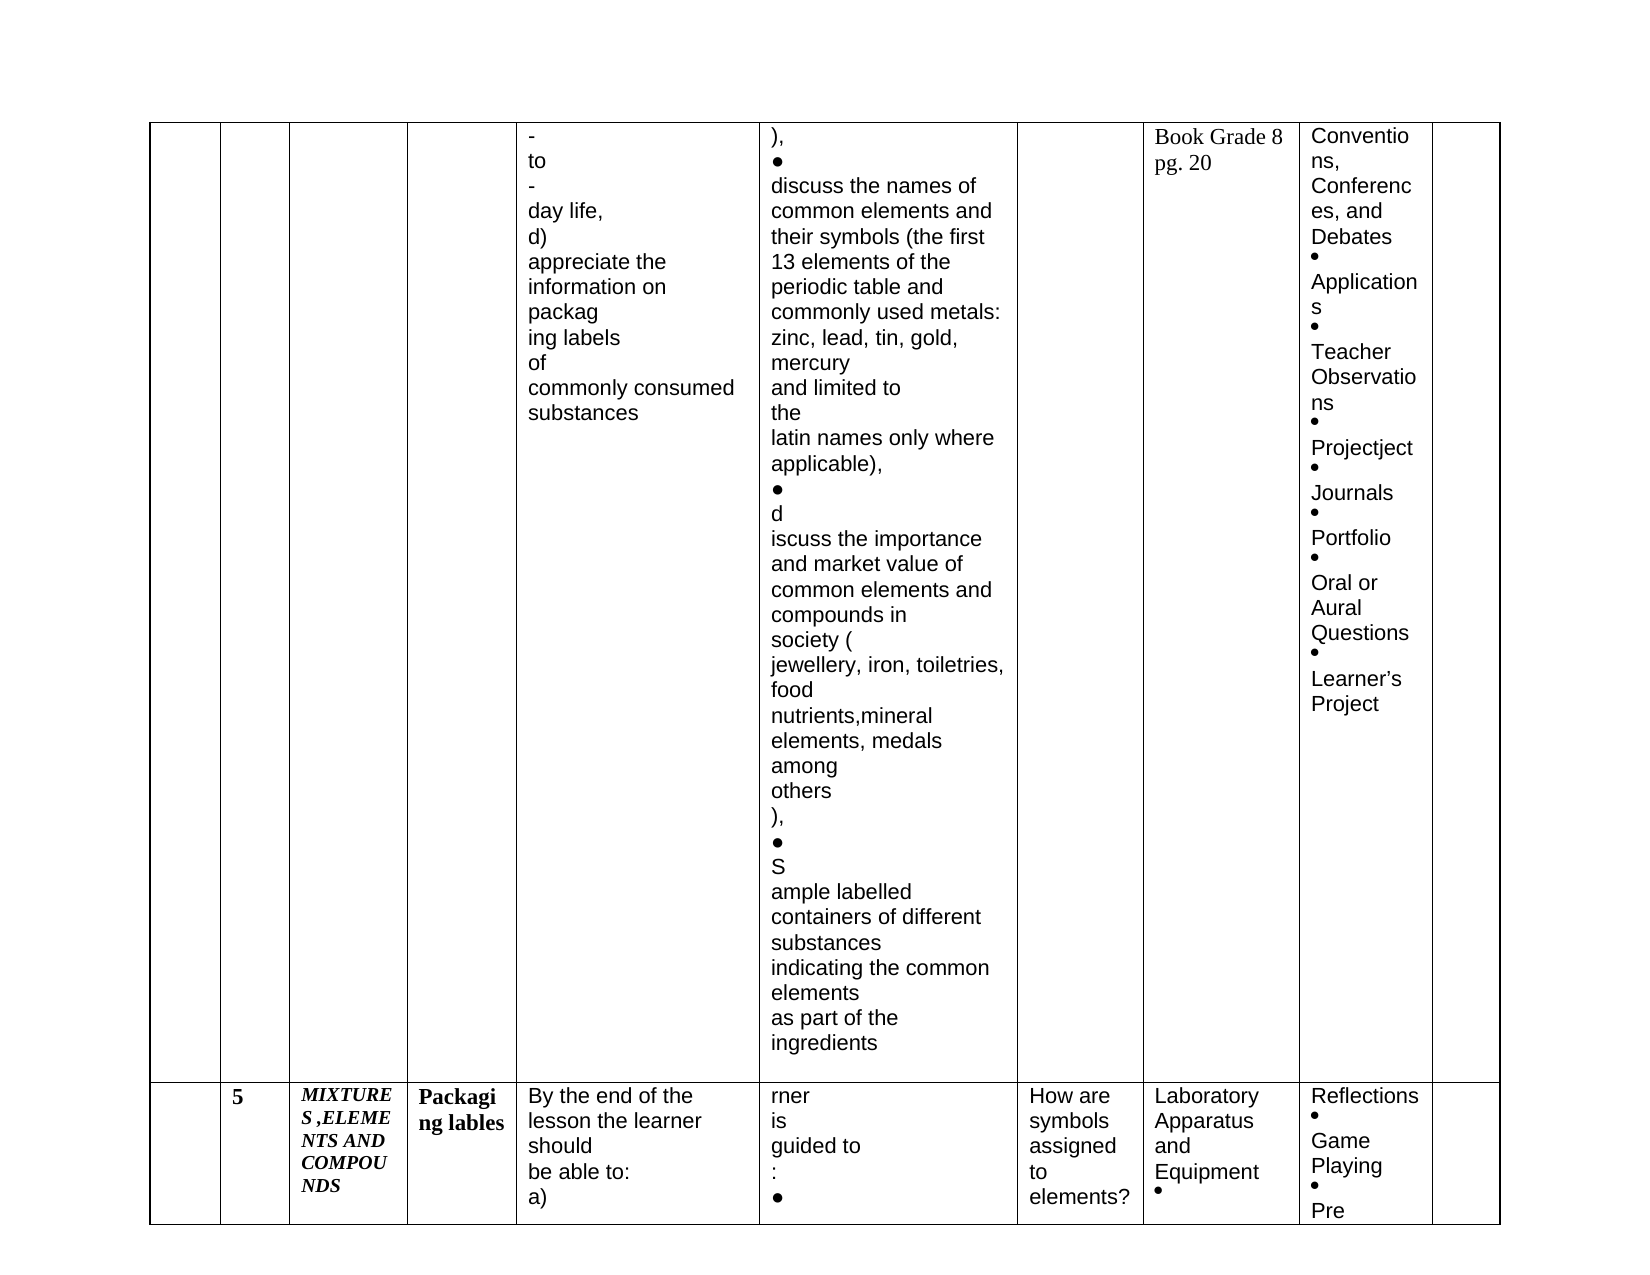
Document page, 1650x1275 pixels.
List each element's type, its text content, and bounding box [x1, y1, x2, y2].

table_cell [151, 1083, 220, 1223]
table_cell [1018, 1083, 1143, 1223]
table_cell 5 [221, 1083, 289, 1223]
table_cell 4 [221, 123, 289, 1082]
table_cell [290, 123, 407, 1082]
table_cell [290, 1083, 407, 1223]
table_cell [517, 123, 759, 1082]
table_cell [151, 123, 220, 1082]
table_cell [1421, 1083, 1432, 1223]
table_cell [760, 123, 1017, 1082]
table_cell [1144, 1083, 1299, 1223]
table_cell Packaging lables [408, 1083, 516, 1223]
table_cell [1018, 123, 1143, 1082]
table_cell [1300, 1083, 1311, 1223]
table_cell [1433, 1083, 1499, 1223]
table_cell [1433, 123, 1499, 1082]
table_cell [517, 1083, 759, 1223]
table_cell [1144, 123, 1299, 1082]
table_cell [408, 123, 516, 1082]
